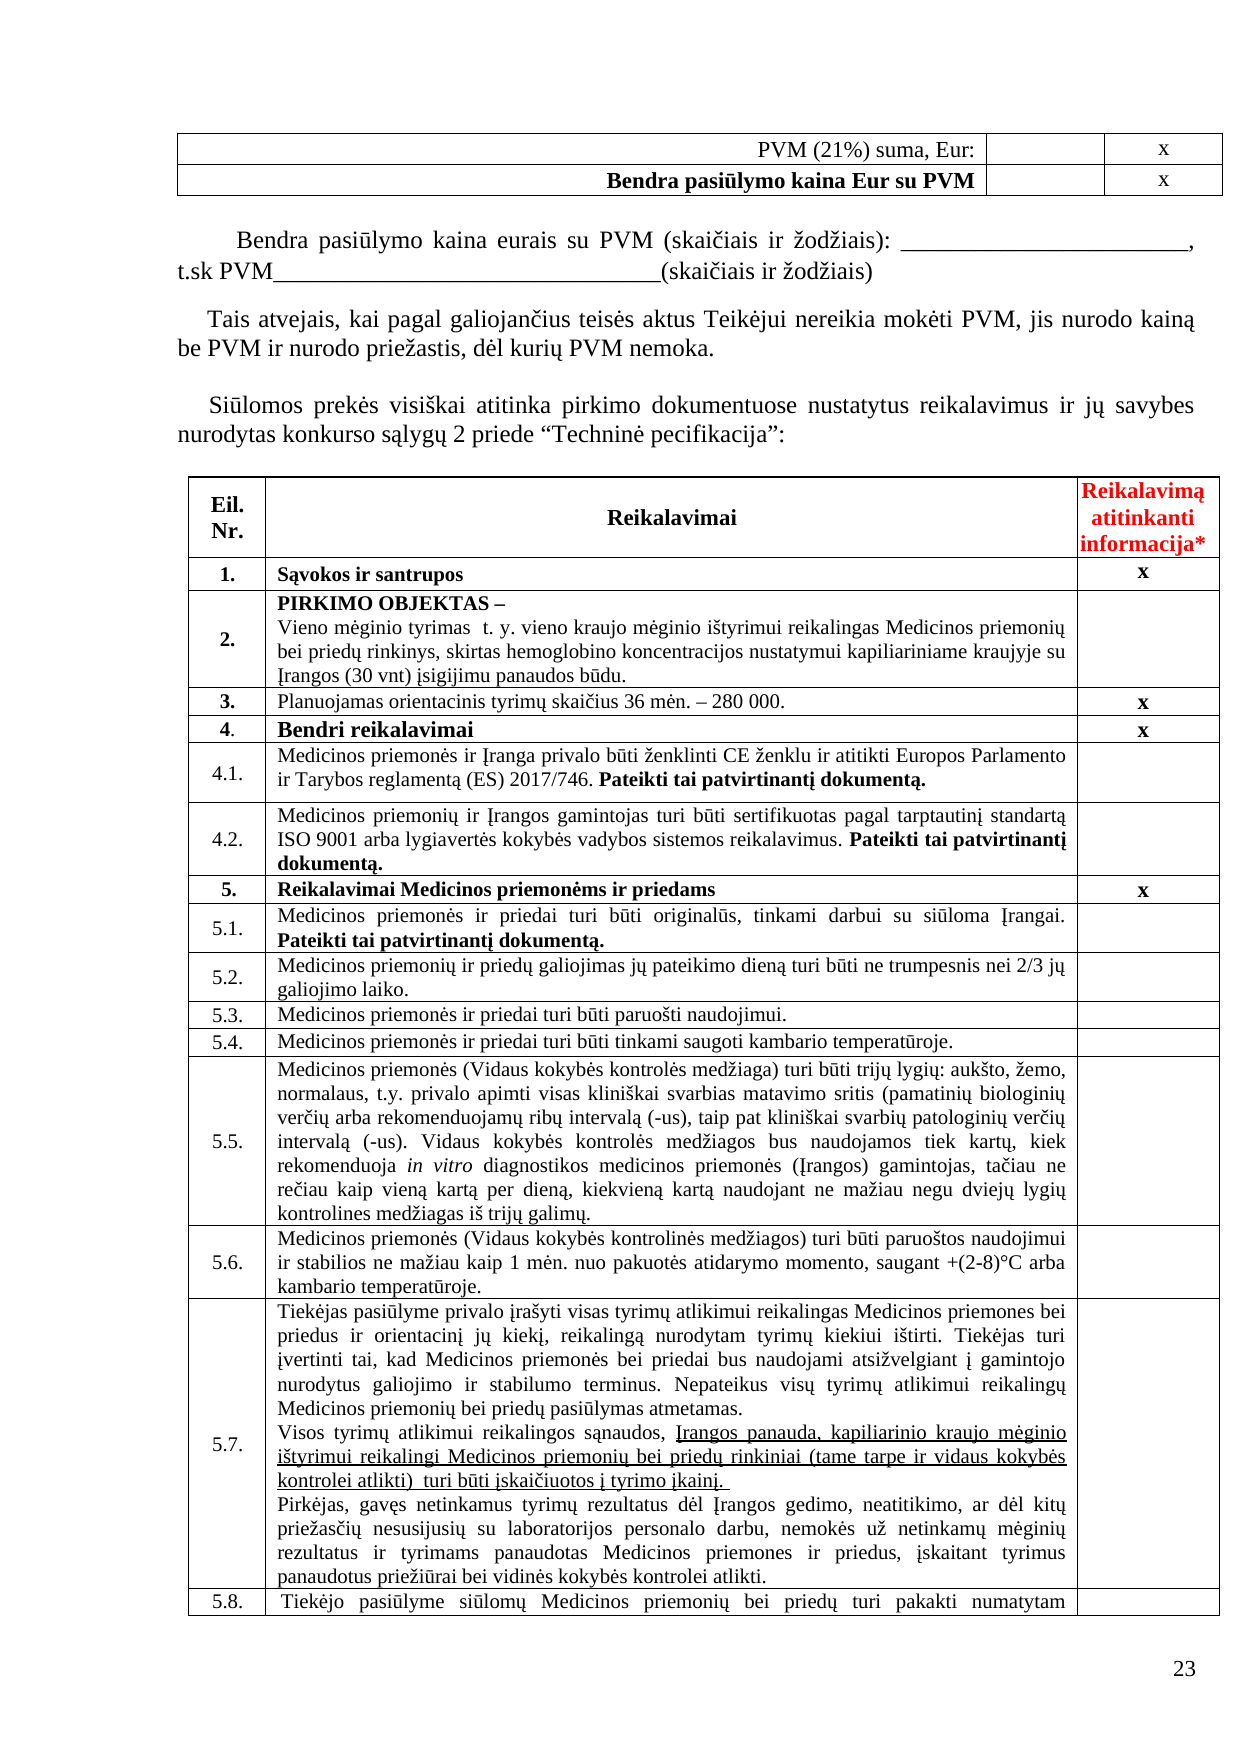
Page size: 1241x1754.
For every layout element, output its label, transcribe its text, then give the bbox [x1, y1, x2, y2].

text Bendra pasiūlymo kaina eurais su PVM (skaičiais ir žodžiais): _______________________, t.sk PVM_______________________________(skaičiais ir žodžiais) [177, 225, 1196, 285]
table_cell Planuojamas orientacinis tyrimų skaičius 36 mėn. – 280 000. [266, 688, 1077, 715]
table_cell x [1078, 688, 1219, 715]
table_cell x [1078, 876, 1219, 902]
table_cell [1078, 953, 1219, 1001]
table_cell [987, 134, 1104, 164]
table_header Reikalavimą atitinkanti informacija* [1078, 478, 1219, 557]
table_cell [1078, 1029, 1219, 1056]
table_cell x [1105, 134, 1222, 164]
table_cell Tiekėjas pasiūlyme privalo įrašyti visas tyrimų atlikimui reikalingas Medicinos priemones bei priedus ir orientacinį jų kiekį, reikalingą nurodytam tyrimų kiekiui ištirti. Tiekėjas turi įvertinti tai, kad Medicinos priemonės bei priedai bus naudojami atsižvelgiant į gamintojo nurodytus galiojimo ir stabilumo terminus. Nepateikus visų tyrimų atlikimui reikalingų Medicinos priemonių bei priedų pasiūlymas atmetamas. Visos tyrimų atlikimui reikalingos sąnaudos, Įrangos panauda, kapiliarinio kraujo mėginio ištyrimui reikalingi Medicinos priemonių bei priedų rinkiniai (tame tarpe ir vidaus kokybės kontrolei atlikti) turi būti įskaičiuotos į tyrimo įkainį. Pirkėjas, gavęs netinkamus tyrimų rezultatus dėl Įrangos gedimo, neatitikimo, ar dėl kitų priežasčių nesusijusių su laboratorijos personalo darbu, nemokės už netinkamų mėginių rezultatus ir tyrimams panaudotas Medicinos priemones ir priedus, įskaitant tyrimus panaudotus priežiūrai bei vidinės kokybės kontrolei atlikti. [266, 1299, 1077, 1588]
table_cell Reikalavimai Medicinos priemonėms ir priedams [266, 876, 1077, 902]
table_cell Bendri reikalavimai [266, 716, 1077, 742]
table_cell 3. [189, 688, 265, 715]
table_header Eil. Nr. [189, 478, 265, 557]
table_cell x [1105, 165, 1222, 195]
table_cell 5. [189, 876, 265, 902]
table_cell Medicinos priemonės (Vidaus kokybės kontrolinės medžiagos) turi būti paruoštos naudojimui ir stabilios ne mažiau kaip 1 mėn. nuo pakuotės atidarymo momento, saugant +(2-8)°C arba kambario temperatūroje. [266, 1226, 1077, 1298]
table_cell 2. [189, 591, 265, 687]
table_cell 5.5. [189, 1057, 265, 1225]
table_cell [1078, 1299, 1219, 1588]
table_cell x [1078, 716, 1219, 742]
table_cell Medicinos priemonių ir priedų galiojimas jų pateikimo dieną turi būti ne trumpesnis nei 2/3 jų galiojimo laiko. [266, 953, 1077, 1001]
table_cell 1. [189, 558, 265, 590]
table_cell 4.1. [189, 743, 265, 802]
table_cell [266, 1589, 1077, 1615]
table_cell 5.3. [189, 1002, 265, 1028]
table_cell [1078, 1002, 1219, 1028]
table_cell 5.7. [189, 1299, 265, 1588]
table_cell [1078, 1226, 1219, 1298]
table_cell [1078, 803, 1219, 875]
table_cell x [1078, 558, 1219, 590]
table_cell 4. [189, 716, 265, 742]
table_cell 5.8. [189, 1589, 265, 1615]
table_header Reikalavimai [266, 478, 1077, 557]
table_cell PVM (21%) suma, Eur: [178, 134, 986, 164]
table_cell 5.4. [189, 1029, 265, 1056]
table_cell Bendra pasiūlymo kaina Eur su PVM [178, 165, 986, 195]
table_cell [1078, 591, 1219, 687]
table_cell Medicinos priemonės ir Įranga privalo būti ženklinti CE ženklu ir atitikti Europos Parlamento ir Tarybos reglamentą (ES) 2017/746. Pateikti tai patvirtinantį dokumentą. [266, 743, 1077, 802]
table_cell [1078, 1057, 1219, 1225]
table_cell [1078, 743, 1219, 802]
table_cell 5.2. [189, 953, 265, 1001]
table_cell Medicinos priemonių ir Įrangos gamintojas turi būti sertifikuotas pagal tarptautinį standartą ISO 9001 arba lygiavertės kokybės vadybos sistemos reikalavimus. Pateikti tai patvirtinantį dokumentą. [266, 803, 1077, 875]
text Tais atvejais, kai pagal galiojančius teisės aktus Teikėjui nereikia mokėti PVM, jis nurodo kainą be PVM ir nurodo priežastis, dėl kurių PVM nemoka. [177, 304, 1196, 361]
table_cell Medicinos priemonės ir priedai turi būti originalūs, tinkami darbui su siūloma Įrangai. Pateikti tai patvirtinantį dokumentą. [266, 904, 1077, 952]
table_cell Medicinos priemonės ir priedai turi būti tinkami saugoti kambario temperatūroje. [266, 1029, 1077, 1056]
text Siūlomos prekės visiškai atitinka pirkimo dokumentuose nustatytus reikalavimus ir jų savybes nurodytas konkurso sąlygų 2 priede “Techninė pecifikacija”: [177, 390, 1196, 448]
table_cell Medicinos priemonės (Vidaus kokybės kontrolės medžiaga) turi būti trijų lygių: aukšto, žemo, normalaus, t.y. privalo apimti visas kliniškai svarbias matavimo sritis (pamatinių biologinių verčių arba rekomenduojamų ribų intervalą (-us), taip pat kliniškai svarbių patologinių verčių intervalą (-us). Vidaus kokybės kontrolės medžiagos bus naudojamos tiek kartų, kiek rekomenduoja in vitro diagnostikos medicinos priemonės (Įrangos) gamintojas, tačiau ne rečiau kaip vieną kartą per dieną, kiekvieną kartą naudojant ne mažiau negu dviejų lygių kontrolines medžiagas iš trijų galimų. [266, 1057, 1077, 1225]
table_cell Sąvokos ir santrupos [266, 558, 1077, 590]
table_cell PIRKIMO OBJEKTAS – Vieno mėginio tyrimas t. y. vieno kraujo mėginio ištyrimui reikalingas Medicinos priemonių bei priedų rinkinys, skirtas hemoglobino koncentracijos nustatymui kapiliariniame kraujyje su Įrangos (30 vnt) įsigijimu panaudos būdu. [266, 591, 1077, 687]
table_cell 4.2. [189, 803, 265, 875]
table_cell [1078, 904, 1219, 952]
table_cell [987, 165, 1104, 195]
table_cell Medicinos priemonės ir priedai turi būti paruošti naudojimui. [266, 1002, 1077, 1028]
table_cell 5.6. [189, 1226, 265, 1298]
table_cell 5.1. [189, 904, 265, 952]
table_cell [1078, 1589, 1219, 1615]
